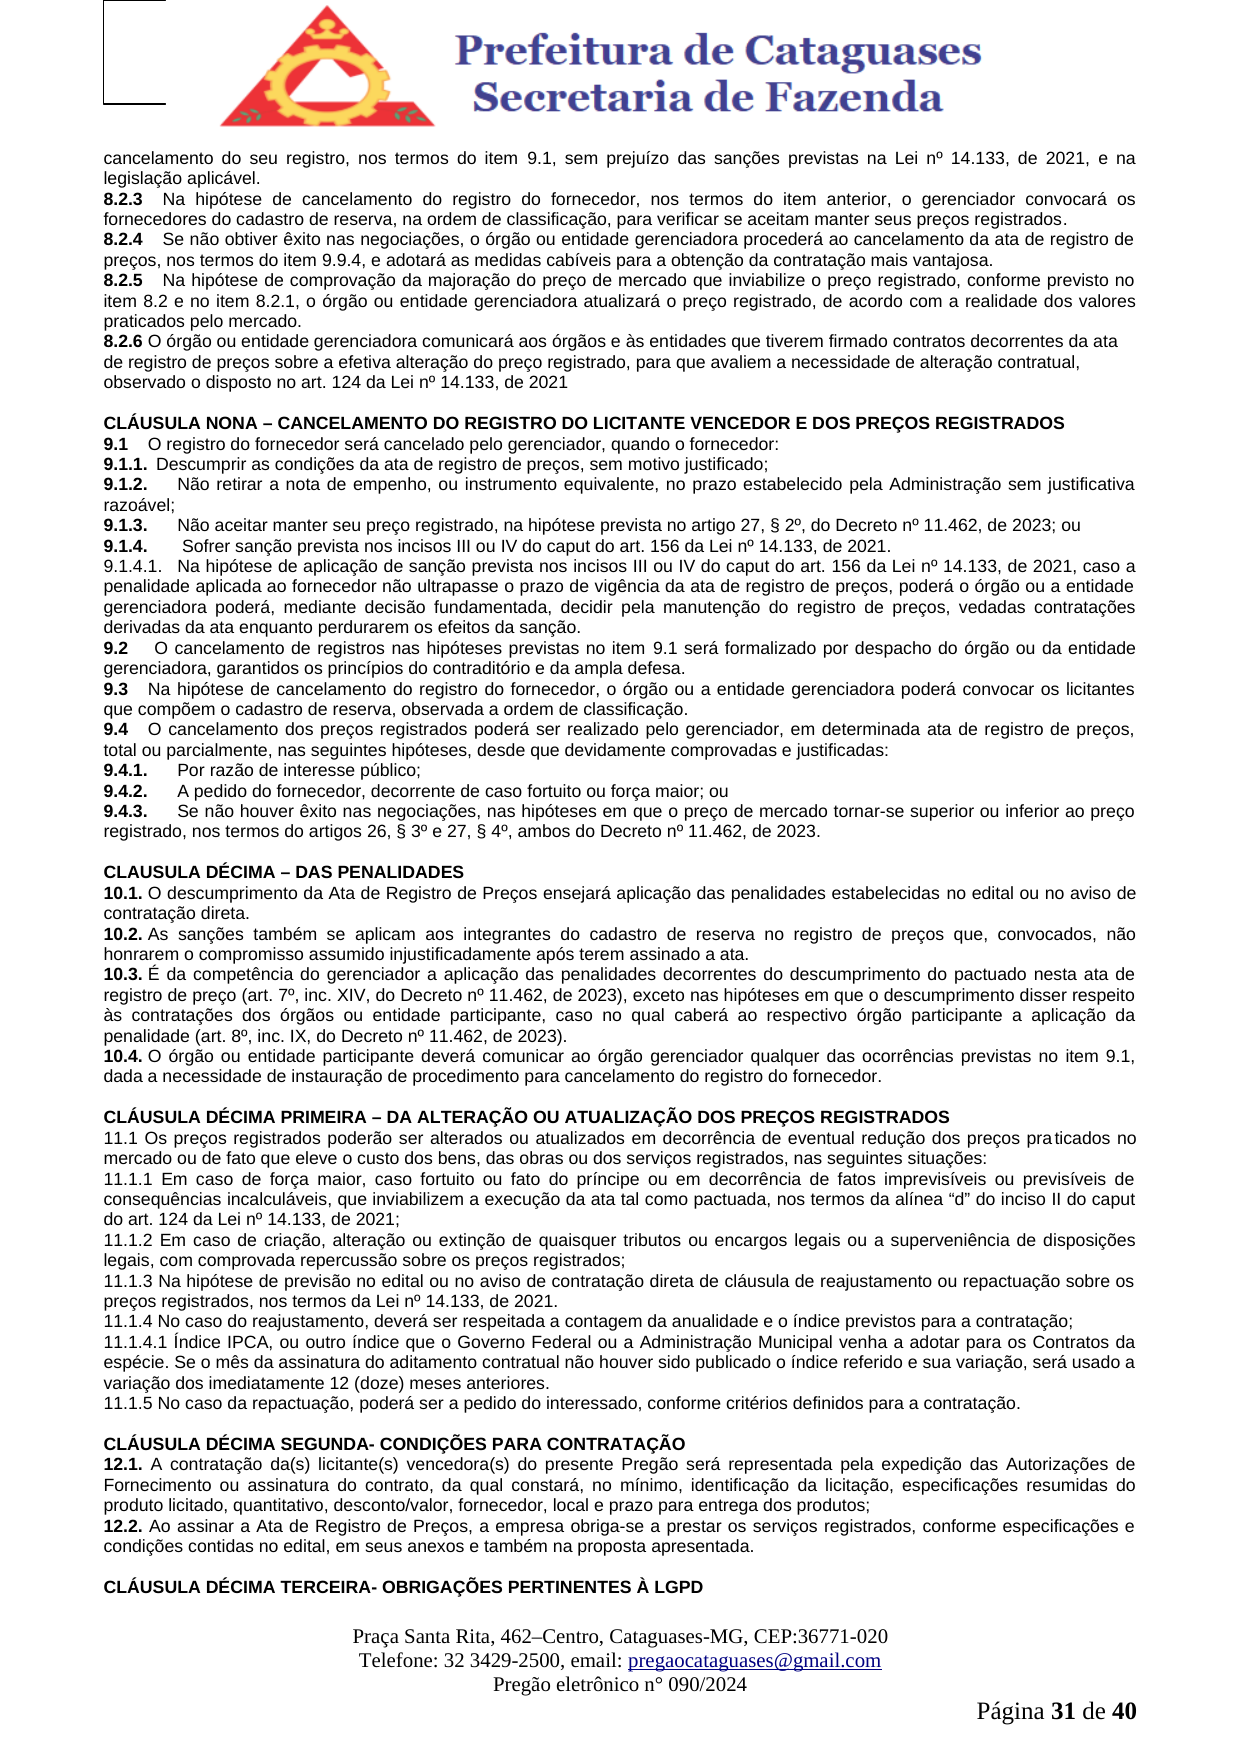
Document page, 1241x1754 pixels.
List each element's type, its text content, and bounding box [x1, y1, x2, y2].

list CLÁUSULA DÉCIMA TERCEIRA- OBRIGAÇÕES PERTINENTES À LGPD [103, 1577, 1137, 1597]
list Descumprir as condições da ata de registro de preços, sem motivo justificado; [103, 454, 1137, 474]
list O órgão ou entidade participante deverá comunicar ao órgão gerenciador qualquer das ocorrências previstas no item 9.1, dada a necessidade de instauração de procedimento para cancelamento do registro do fornecedor. [103, 1046, 1137, 1087]
text 12.1. A contratação da(s) licitante(s) vencedora(s) do presente Pregão será representada pela expedição das Autorizações de Fornecimento ou assinatura do contrato, da qual constará, no mínimo, identificação da licitação, especificações resumidas do produto licitado, quantitativo, desconto/valor, fornecedor, local e prazo para entrega dos produtos; [103, 1454, 1137, 1515]
list 11.1.2 Em caso de criação, alteração ou extinção de quaisquer tributos ou encargos legais ou a superveniência de disposições legais, com comprovada repercussão sobre os preços registrados; [103, 1229, 1137, 1270]
list Sofrer sanção prevista nos incisos III ou IV do caput do art. 156 da Lei nº 14.133, de 2021. [103, 535, 1137, 556]
list 11.1.3 Na hipótese de previsão no edital ou no aviso de contratação direta de cláusula de reajustamento ou repactuação sobre os preços registrados, nos termos da Lei nº 14.133, de 2021. [103, 1270, 1137, 1311]
list Na hipótese de cancelamento do registro do fornecedor, o órgão ou a entidade gerenciadora poderá convocar os licitantes que compõem o cadastro de reserva, observada a ordem de classificação. [103, 678, 1137, 719]
list Na hipótese de aplicação de sanção prevista nos incisos III ou IV do caput do art. 156 da Lei nº 14.133, de 2021, caso a penalidade aplicada ao fornecedor não ultrapasse o prazo de vigência da ata de registro de preços, poderá o órgão ou a entidade gerenciadora poderá, mediante decisão fundamentada, decidir pela manutenção do registro de preços, vedadas contratações derivadas da ata enquanto perdurarem os efeitos da sanção. [103, 556, 1137, 637]
list O descumprimento da Ata de Registro de Preços ensejará aplicação das penalidades estabelecidas no edital ou no aviso de contratação direta. [103, 882, 1137, 923]
list Não aceitar manter seu preço registrado, na hipótese prevista no artigo 27, § 2º, do Decreto nº 11.462, de 2023; ou [103, 515, 1137, 535]
list O registro do fornecedor será cancelado pelo gerenciador, quando o fornecedor: [103, 433, 1137, 454]
picture [165, 0, 1075, 148]
list A pedido do fornecedor, decorrente de caso fortuito ou força maior; ou [103, 780, 1137, 801]
list 11.1 Os preços registrados poderão ser alterados ou atualizados em decorrência de eventual redução dos preços praticados no mercado ou de fato que eleve o custo dos bens, das obras ou dos serviços registrados, nas seguintes situações: [103, 1127, 1137, 1168]
list Por razão de interesse público; [103, 760, 1137, 780]
text CLÁUSULA DÉCIMA SEGUNDA- CONDIÇÕES PARA CONTRATAÇÃO [103, 1434, 1137, 1454]
text 12.2. Ao assinar a Ata de Registro de Preços, a empresa obriga-se a prestar os serviços registrados, conforme especificações e condições contidas no edital, em seus anexos e também na proposta apresentada. [103, 1515, 1137, 1556]
list Não retirar a nota de empenho, ou instrumento equivalente, no prazo estabelecido pela Administração sem justificativa razoável; [103, 474, 1137, 515]
text 11.1.4.1 Índice IPCA, ou outro índice que o Governo Federal ou a Administração Municipal venha a adotar para os Contratos da espécie. Se o mês da assinatura do aditamento contratual não houver sido publicado o índice referido e sua variação, será usado a variação dos imediatamente 12 (doze) meses anteriores. [103, 1332, 1137, 1393]
list É da competência do gerenciador a aplicação das penalidades decorrentes do descumprimento do pactuado nesta ata de registro de preço (art. 7º, inc. XIV, do Decreto nº 11.462, de 2023), exceto nas hipóteses em que o descumprimento disser respeito às contratações dos órgãos ou entidade participante, caso no qual caberá ao respectivo órgão participante a aplicação da penalidade (art. 8º, inc. IX, do Decreto nº 11.462, de 2023). [103, 964, 1137, 1046]
text 8.2.6 O órgão ou entidade gerenciadora comunicará aos órgãos e às entidades que tiverem firmado contratos decorrentes da ata de registro de preços sobre a efetiva alteração do preço registrado, para que avaliem a necessidade de alteração contratual, observado o disposto no art. 124 da Lei nº 14.133, de 2021 [103, 331, 1137, 392]
text CLAUSULA DÉCIMA – DAS PENALIDADES [103, 862, 1137, 882]
text CLÁUSULA NONA – CANCELAMENTO DO REGISTRO DO LICITANTE VENCEDOR E DOS PREÇOS REGISTRADOS [103, 413, 1137, 433]
list O cancelamento dos preços registrados poderá ser realizado pelo gerenciador, em determinada ata de registro de preços, total ou parcialmente, nas seguintes hipóteses, desde que devidamente comprovadas e justificadas: [103, 719, 1137, 760]
list As sanções também se aplicam aos integrantes do cadastro de reserva no registro de preços que, convocados, não honrarem o compromisso assumido injustificadamente após terem assinado a ata. [103, 923, 1137, 964]
list 11.1.4 No caso do reajustamento, deverá ser respeitada a contagem da anualidade e o índice previstos para a contratação; [103, 1311, 1137, 1332]
text CLÁUSULA DÉCIMA PRIMEIRA – DA ALTERAÇÃO OU ATUALIZAÇÃO DOS PREÇOS REGISTRADOS [103, 1107, 1137, 1127]
list O cancelamento de registros nas hipóteses previstas no item 9.1 será formalizado por despacho do órgão ou da entidade gerenciadora, garantidos os princípios do contraditório e da ampla defesa. [103, 637, 1137, 678]
list Se não obtiver êxito nas negociações, o órgão ou entidade gerenciadora procederá ao cancelamento da ata de registro de preços, nos termos do item 9.4, e adotará as medidas cabíveis para a obtenção da contratação mais vantajosa. [103, 229, 1137, 270]
list Na hipótese de comprovação da majoração do preço de mercado que inviabilize o preço registrado, conforme previsto no item 8.2 e no item 8.2.1, o órgão ou entidade gerenciadora atualizará o preço registrado, de acordo com a realidade dos valores praticados pelo mercado. [103, 270, 1137, 331]
list 11.1.1 Em caso de força maior, caso fortuito ou fato do príncipe ou em decorrência de fatos imprevisíveis ou previsíveis de consequências incalculáveis, que inviabilizem a execução da ata tal como pactuada, nos termos da alínea “d” do inciso II do caput do art. 124 da Lei nº 14.133, de 2021; [103, 1168, 1137, 1229]
list 11.1.5 No caso da repactuação, poderá ser a pedido do interessado, conforme critérios definidos para a contratação. [103, 1393, 1137, 1413]
list Se não houver êxito nas negociações, nas hipóteses em que o preço de mercado tornar-se superior ou inferior ao preço registrado, nos termos do artigos 26, § 3º e 27, § 4º, ambos do Decreto nº 11.462, de 2023. [103, 801, 1137, 842]
list Na hipótese de cancelamento do registro do fornecedor, nos termos do item anterior, o gerenciador convocará os fornecedores do cadastro de reserva, na ordem de classificação, para verificar se aceitam manter seus preços registrados. [103, 188, 1137, 229]
